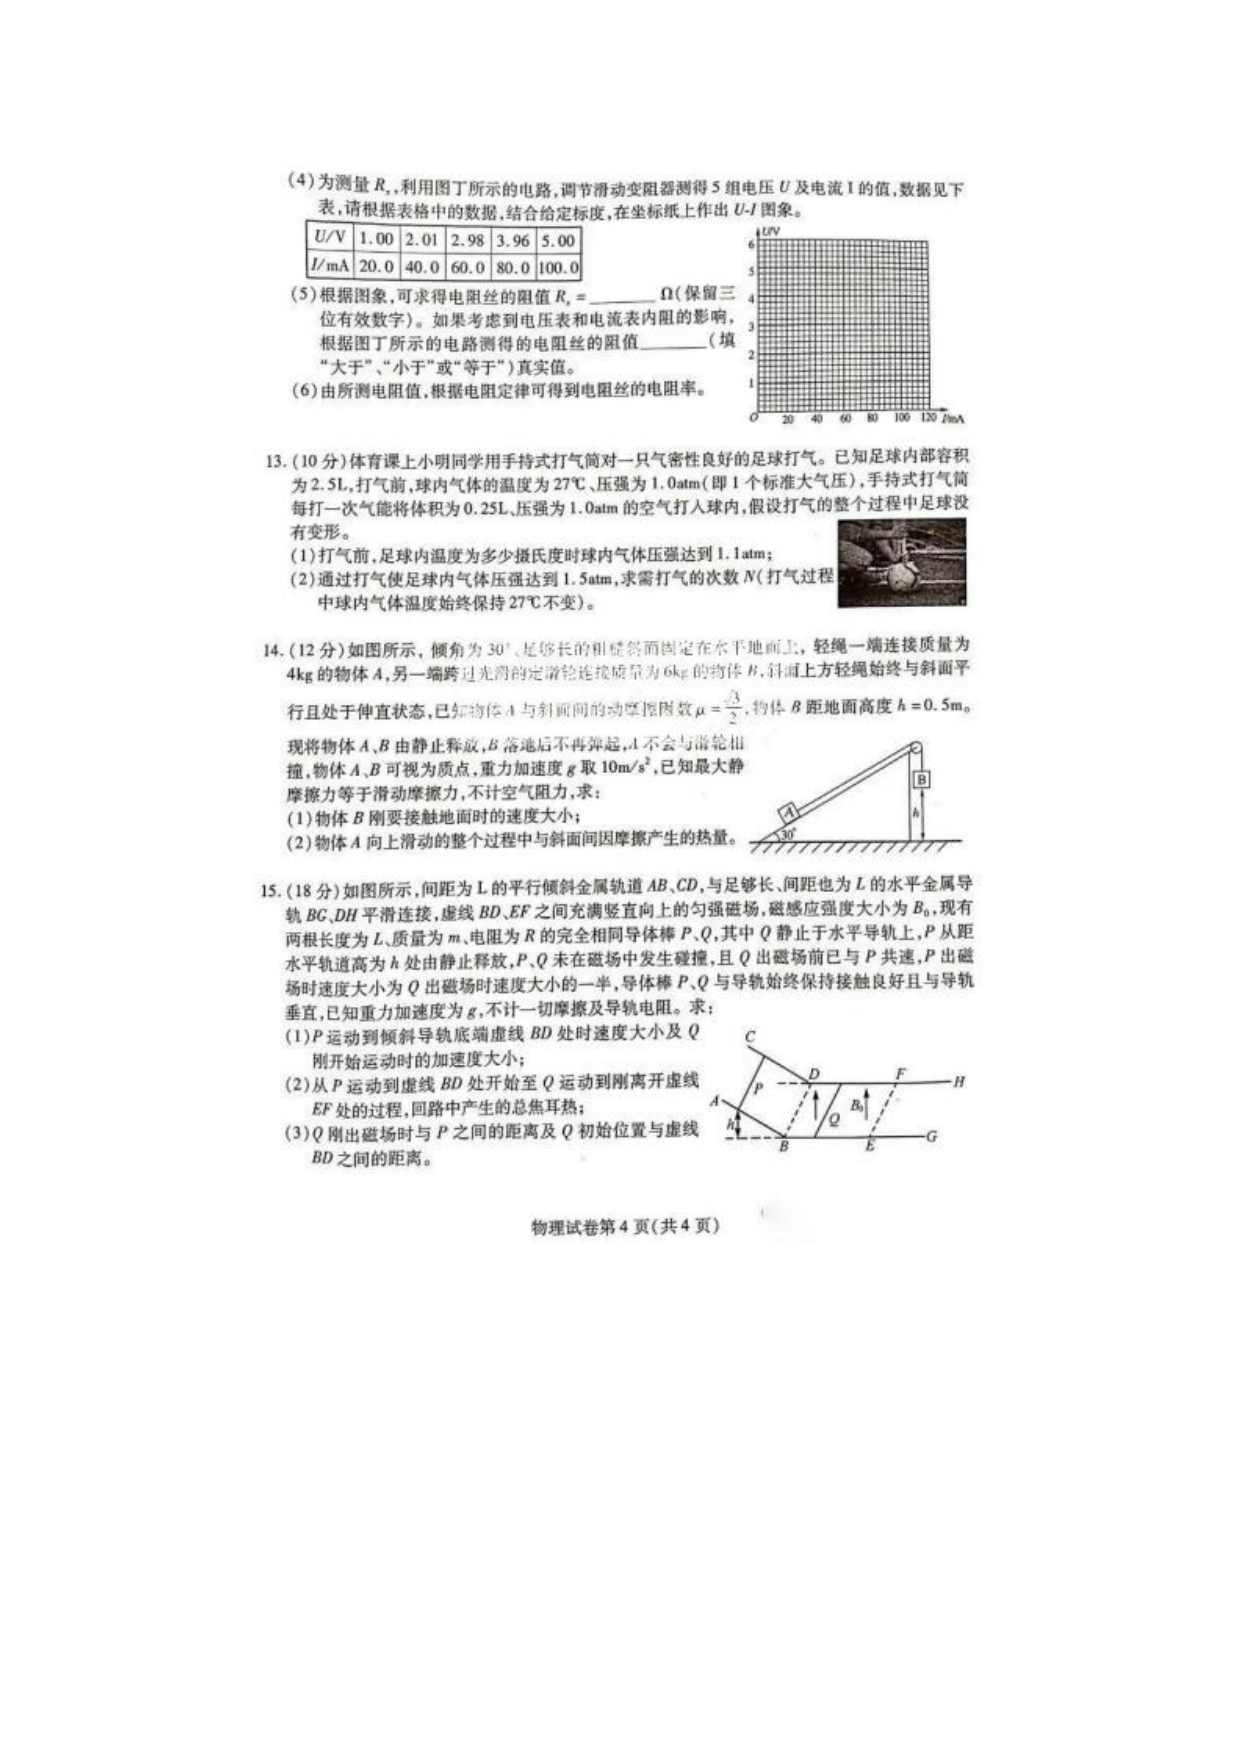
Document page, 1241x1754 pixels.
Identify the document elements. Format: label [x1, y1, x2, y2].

picture [242, 162, 998, 1244]
